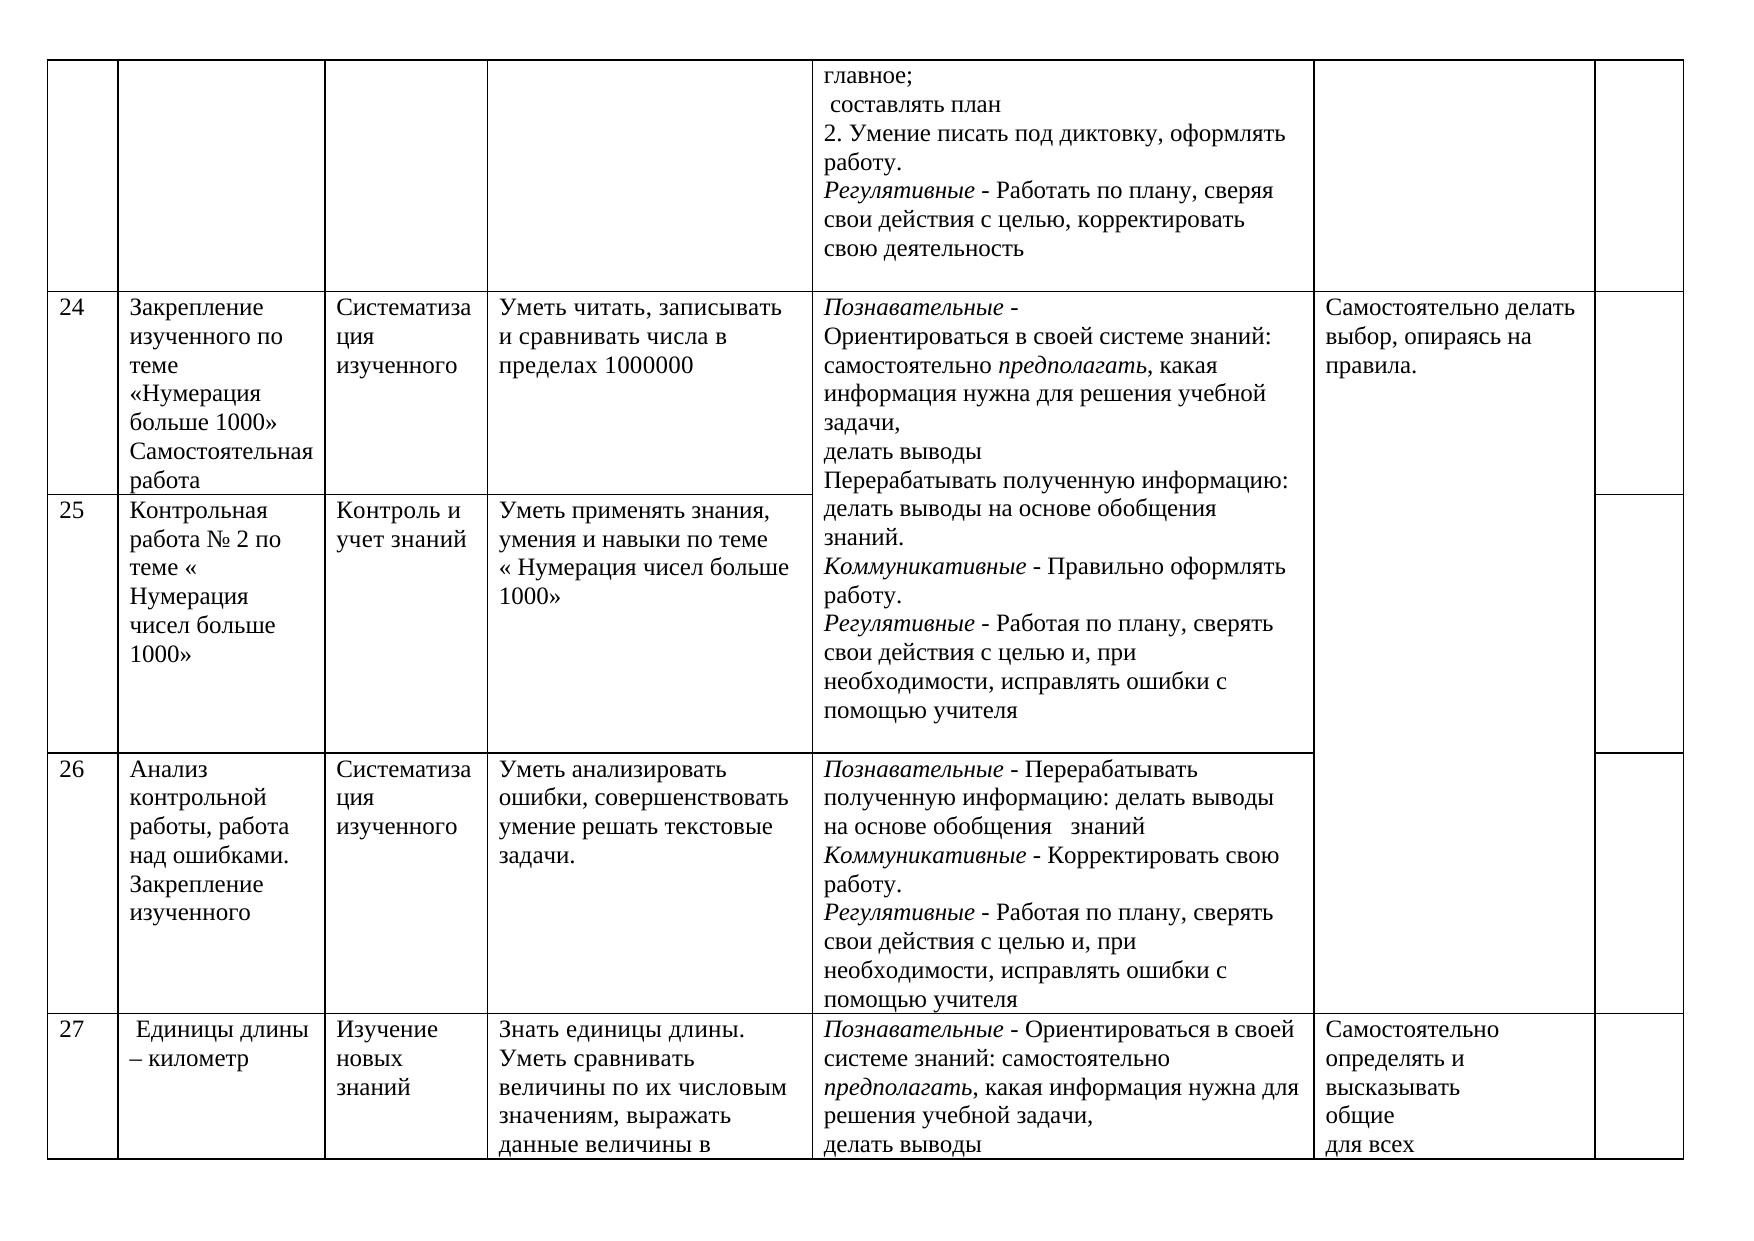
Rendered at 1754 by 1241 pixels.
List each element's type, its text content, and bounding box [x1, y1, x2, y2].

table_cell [326, 1014, 487, 1158]
table_cell Анализ контрольной работы, работа над ошибками. Закрепление изученного [119, 754, 324, 1012]
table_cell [488, 1014, 812, 1158]
table_cell [1596, 292, 1683, 493]
table_cell 27 [48, 1014, 117, 1158]
table_cell 24 [48, 292, 117, 493]
table_cell Самостоятельно делать выбор, опираясь на правила. [1315, 292, 1594, 1012]
table_cell Уметь применять знания, умения и навыки по теме « Нумерация чисел больше 1000» [488, 495, 812, 752]
table_cell Систематизация изученного [326, 292, 487, 493]
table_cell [326, 61, 487, 291]
table_cell 23 [48, 61, 117, 291]
table_cell Уметь анализировать ошибки, совершенствовать умение решать текстовые задачи. [488, 754, 812, 1012]
table_cell 25 [48, 495, 117, 752]
table_cell [1596, 61, 1683, 291]
table_cell [1596, 495, 1683, 752]
table_cell Систематизация изученного [326, 754, 487, 1012]
table_cell Познавательные - Перерабатывать полученную информацию: делать выводы на основе обобщения знаний Коммуникативные - Корректировать свою работу. Регулятивные - Работая по плану, сверять свои действия с целью и, при необходимости, исправлять ошибки с помощью учителя [813, 754, 1313, 1012]
table_cell [1596, 1014, 1683, 1158]
table_cell 26 [48, 754, 117, 1012]
table_cell Закрепление изученного по теме «Нумерация больше 1000» Самостоятельная работа [119, 292, 324, 493]
table_cell Познавательные - Ориентироваться в своей системе знаний: самостоятельно предполагать, какая информация нужна для решения учебной задачи, делать выводы Перерабатывать полученную информацию: делать выводы на основе обобщения знаний. Коммуникативные - Правильно оформлять работу. Регулятивные - Работая по плану, сверять свои действия с целью и, при необходимости, исправлять ошибки с помощью учителя [813, 292, 1313, 752]
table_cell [813, 1014, 1313, 1158]
table_cell Контрольная работа № 2 по теме « Нумерация чисел больше 1000» [119, 495, 324, 752]
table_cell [488, 61, 812, 291]
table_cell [119, 61, 324, 291]
table_cell [1596, 754, 1683, 1012]
table_cell Уметь читать, записывать и сравнивать числа в пределах 1000000 [488, 292, 812, 493]
table_cell Контроль и учет знаний [326, 495, 487, 752]
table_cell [1315, 1014, 1594, 1158]
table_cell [119, 1014, 324, 1158]
